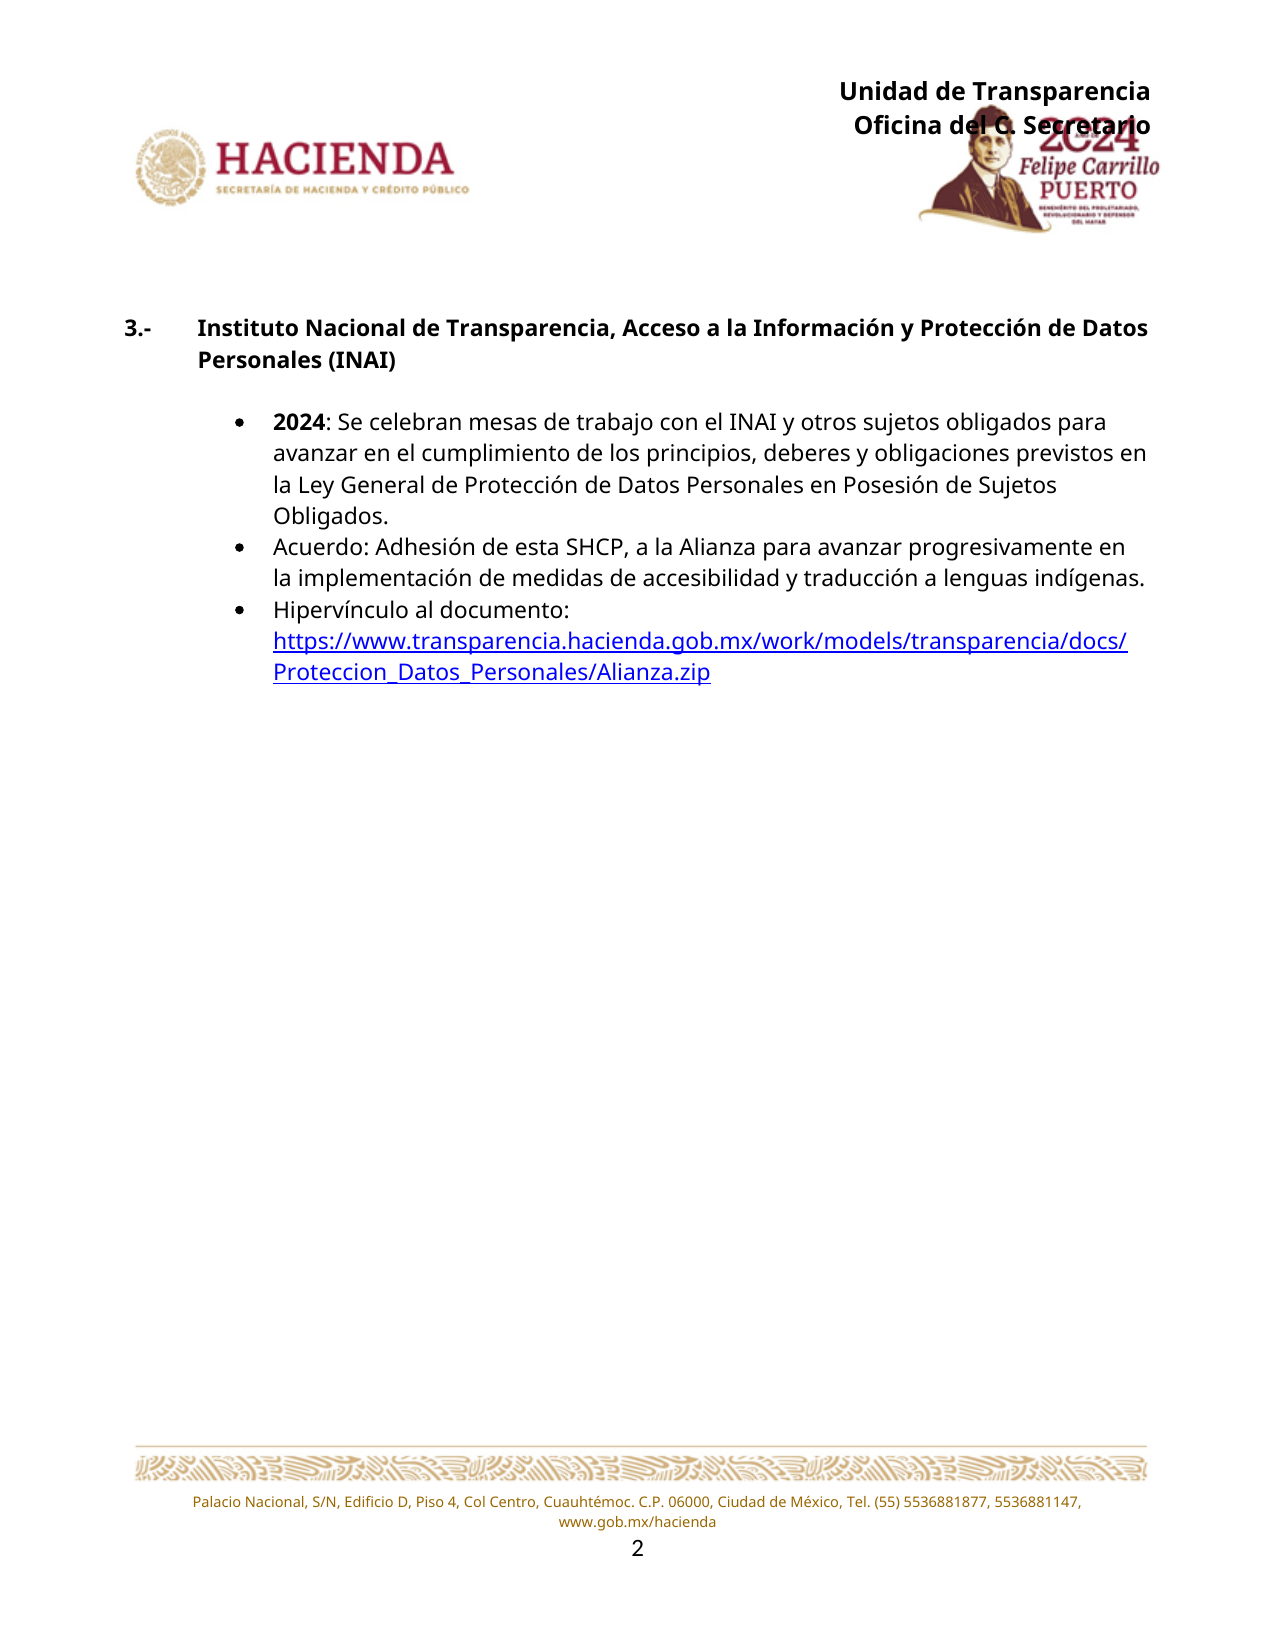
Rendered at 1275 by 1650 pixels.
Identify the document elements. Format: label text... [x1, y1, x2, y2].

picture [124, 73, 1173, 250]
list 2024: Se celebran mesas de trabajo con el INAI y otros sujetos obligados para avanzar en el cumplimiento de los principios, deberes y obligaciones previstos en la Ley General de Protección de Datos Personales en Posesión de Sujetos Obligados. [235, 406, 1151, 531]
text 3.- Instituto Nacional de Transparencia, Acceso a la Información y Protección de Datos Personales (INAI) [124, 312, 1151, 375]
picture [124, 1437, 1151, 1493]
list Hipervínculo al documento: [235, 594, 1151, 625]
text https://www.transparencia.hacienda.gob.mx/work/models/transparencia/docs/Proteccion_Datos_Personales/Alianza.zip [273, 625, 1151, 687]
list Acuerdo: Adhesión de esta SHCP, a la Alianza para avanzar progresivamente en la implementación de medidas de accesibilidad y traducción a lenguas indígenas. [235, 531, 1151, 594]
